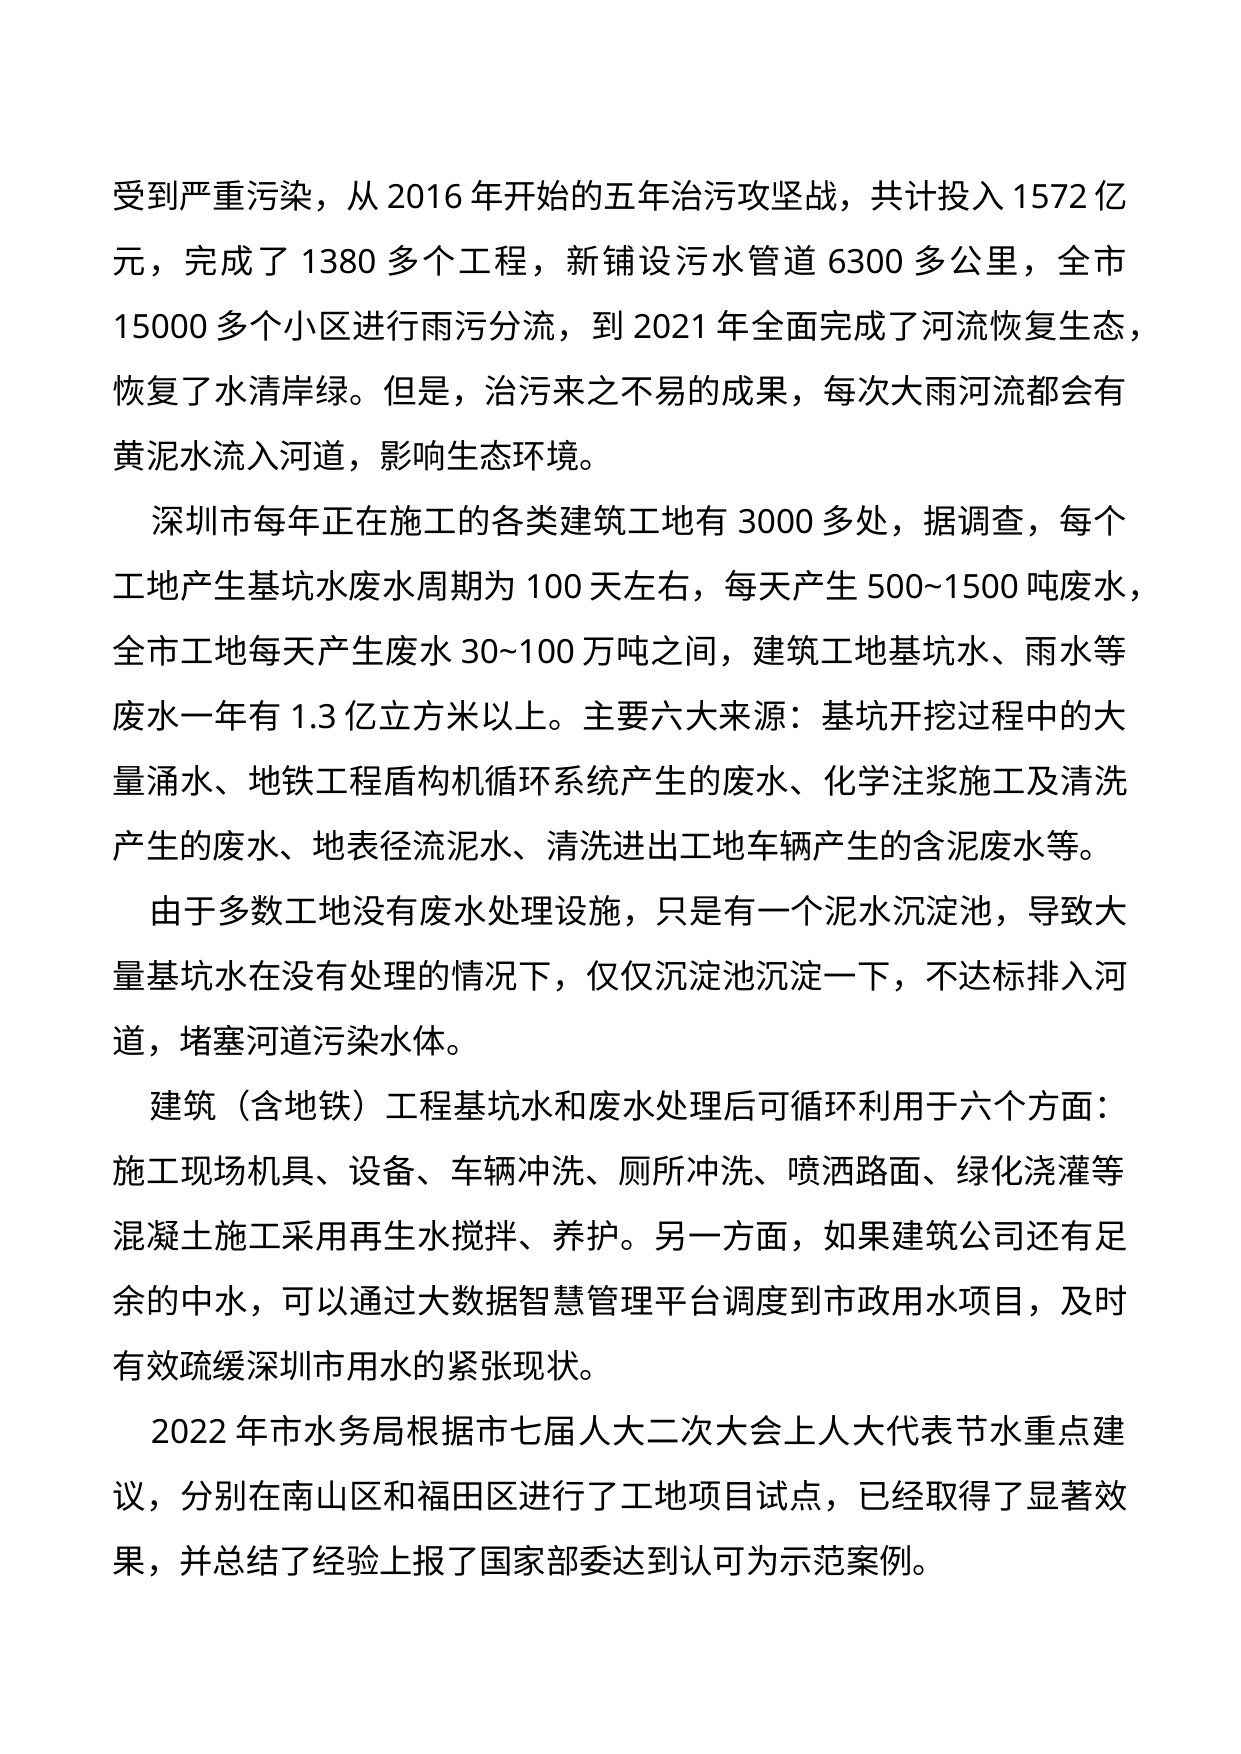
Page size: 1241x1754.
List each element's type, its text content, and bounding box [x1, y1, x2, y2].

text 2022年市水务局根据市七届人大二次大会上人大代表节水重点建议，分别在南山区和福田区进行了工地项目试点，已经取得了显著效果，并总结了经验上报了国家部委达到认可为示范案例。 [112, 1397, 1128, 1592]
text 建筑（含地铁）工程基坑水和废水处理后可循环利用于六个方面：施工现场机具、设备、车辆冲洗、厕所冲洗、喷洒路面、绿化浇灌等；混凝土施工采用再生水搅拌、养护。另一方面，如果建筑公司还有足余的中水，可以通过大数据智慧管理平台调度到市政用水项目，及时有效疏缓深圳市用水的紧张现状。 [112, 1072, 1128, 1397]
text 深圳市每年正在施工的各类建筑工地有3000多处，据调查，每个工地产生基坑水废水周期为100天左右，每天产生500~1500吨废水，全市工地每天产生废水30~100万吨之间，建筑工地基坑水、雨水等废水一年有1.3亿立方米以上。主要六大来源：基坑开挖过程中的大量涌水、地铁工程盾构机循环系统产生的废水、化学注浆施工及清洗产生的废水、地表径流泥水、清洗进出工地车辆产生的含泥废水等。 [112, 487, 1128, 877]
text 由于多数工地没有废水处理设施，只是有一个泥水沉淀池，导致大量基坑水在没有处理的情况下，仅仅沉淀池沉淀一下，不达标排入河道，堵塞河道污染水体。 [112, 877, 1128, 1072]
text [112, 162, 1128, 487]
